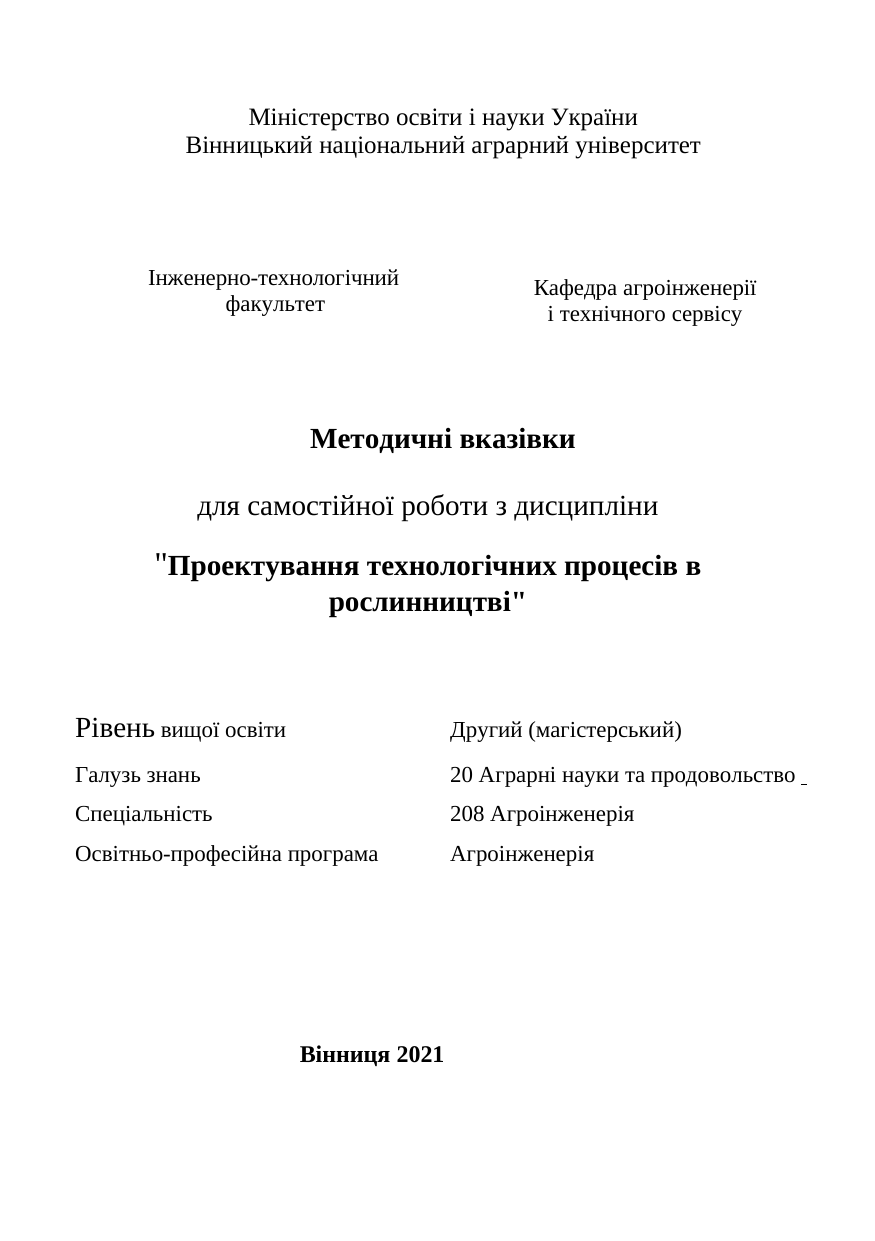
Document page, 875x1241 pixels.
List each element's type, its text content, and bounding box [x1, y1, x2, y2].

text Освітньо-професійна програма Агроінженерія [75, 839, 812, 866]
text для самостійної роботи з дисципліни [91, 488, 765, 521]
text Кафедра агроінженерії і технічного сервісу [533, 275, 757, 326]
text Спеціальність 208 Агроінженерія [75, 800, 812, 826]
subtitle Вінниця 2021 [0, 1041, 765, 1068]
text "Проектування технологічних процесів в рослинництві" [91, 545, 765, 617]
subtitle Міністерство освіти і науки України Вінницький національний аграрний університет [185, 102, 762, 159]
subtitle Методичні вказівки [101, 421, 784, 455]
text Галузь знань 20 Аграрні науки та продовольство [75, 761, 812, 787]
text Інженерно-технологічний факультет [148, 265, 405, 317]
text Рівень вищої освіти Другий (магістерський) [75, 710, 812, 744]
